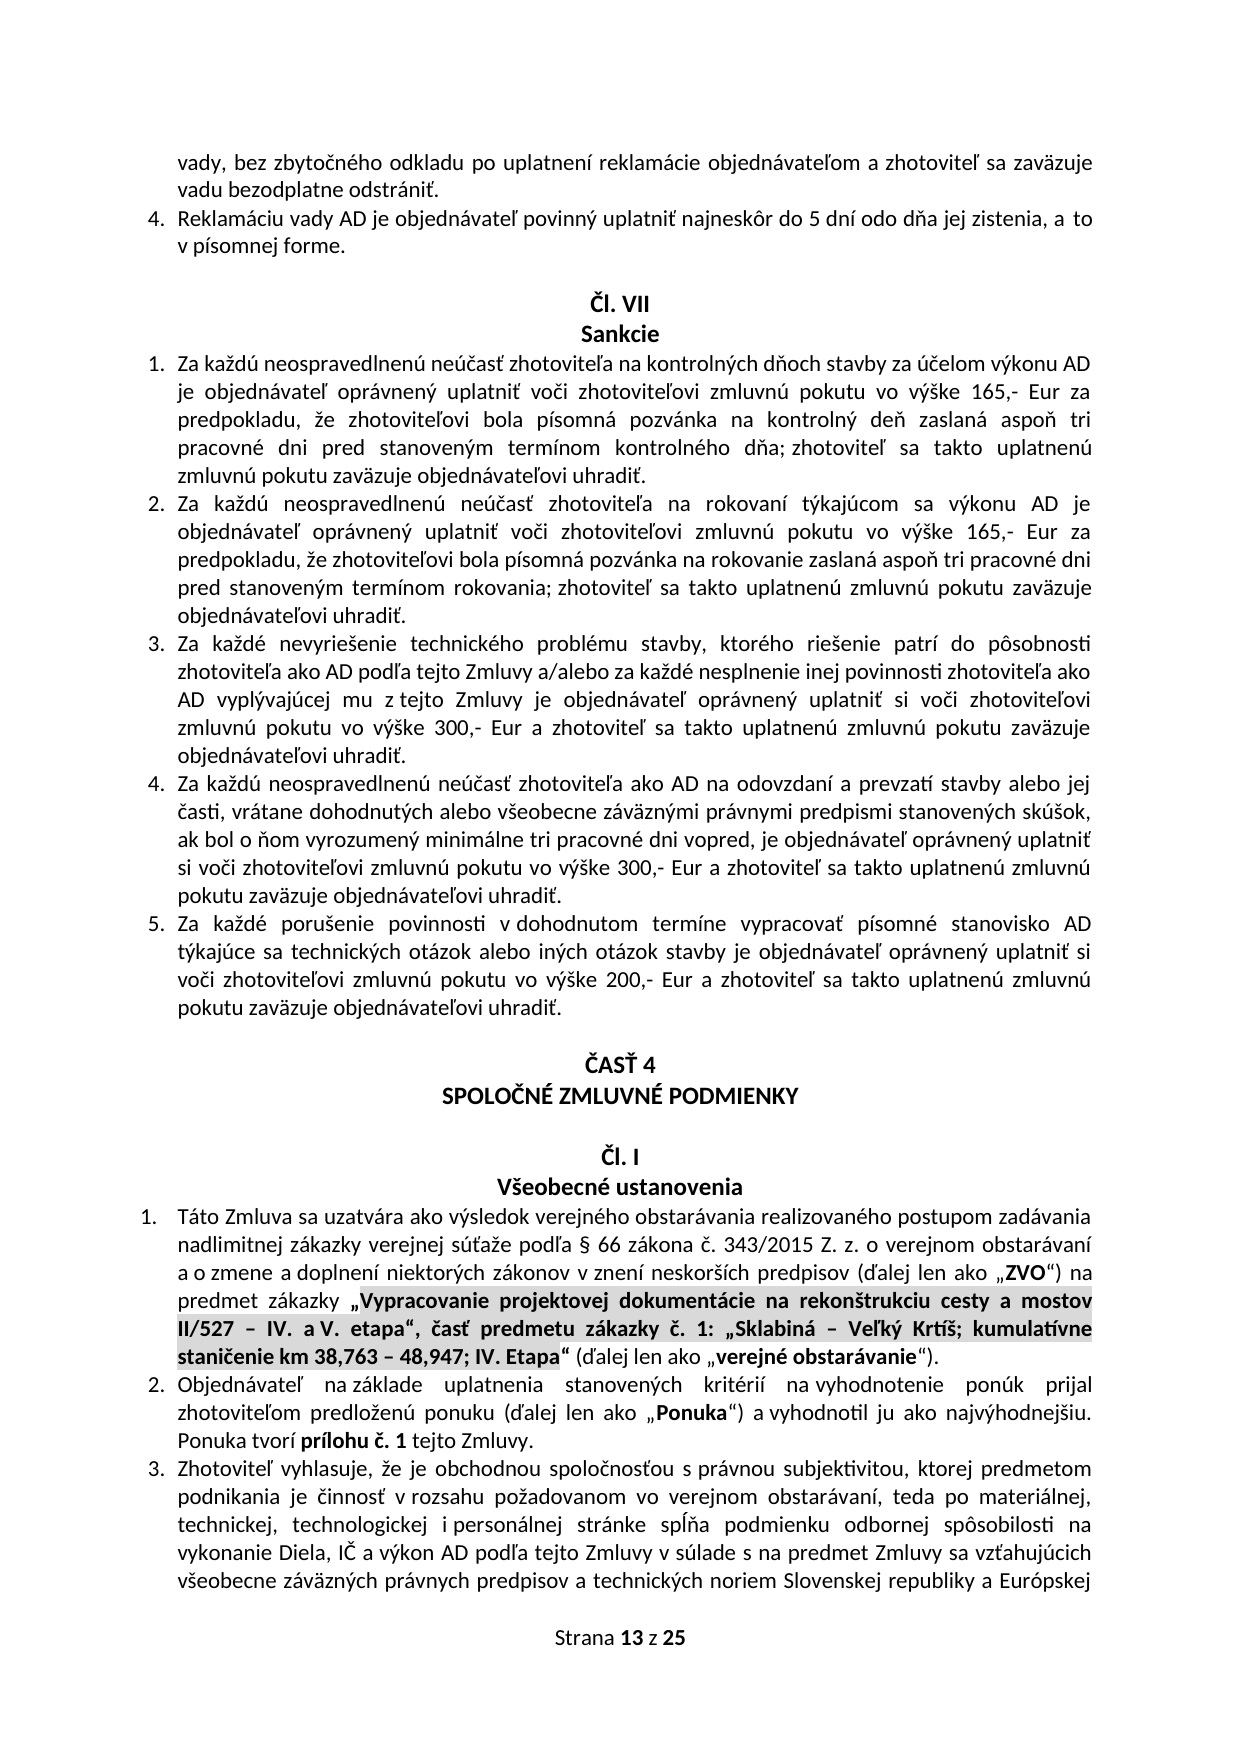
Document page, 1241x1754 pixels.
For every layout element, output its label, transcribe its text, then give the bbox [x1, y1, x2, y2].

list Za každé porušenie povinnosti v dohodnutom termíne vypracovať písomné stanovisko AD týkajúce sa technických otázok alebo iných otázok stavby je objednávateľ oprávnený uplatniť si voči zhotoviteľovi zmluvnú pokutu vo výške 200,- Eur a zhotoviteľ sa takto uplatnenú zmluvnú pokutu zaväzuje objednávateľovi uhradiť. [148, 909, 1093, 1021]
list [148, 1454, 1093, 1594]
text Sankcie [148, 318, 1093, 349]
text Čl. I [148, 1141, 1093, 1171]
text SPOLOČNÉ ZMLUVNÉ PODMIENKY [148, 1080, 1093, 1110]
list Objednávateľ na základe uplatnenia stanovených kritérií na vyhodnotenie ponúk prijal zhotoviteľom predloženú ponuku (ďalej len ako „Ponuka“) a vyhodnotil ju ako najvýhodnejšiu. Ponuka tvorí prílohu č. 1 tejto Zmluvy. [148, 1370, 1093, 1454]
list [148, 148, 1093, 204]
list Za každé nevyriešenie technického problému stavby, ktorého riešenie patrí do pôsobnosti zhotoviteľa ako AD podľa tejto Zmluvy a/alebo za každé nesplnenie inej povinnosti zhotoviteľa ako AD vyplývajúcej mu z tejto Zmluvy je objednávateľ oprávnený uplatniť si voči zhotoviteľovi zmluvnú pokutu vo výške 300,- Eur a zhotoviteľ sa takto uplatnenú zmluvnú pokutu zaväzuje objednávateľovi uhradiť. [148, 629, 1093, 769]
text Čl. VII [148, 288, 1093, 318]
list Za každú neospravedlnenú neúčasť zhotoviteľa na rokovaní týkajúcom sa výkonu AD je objednávateľ oprávnený uplatniť voči zhotoviteľovi zmluvnú pokutu vo výške 165,- Eur za predpokladu, že zhotoviteľovi bola písomná pozvánka na rokovanie zaslaná aspoň tri pracovné dni pred stanoveným termínom rokovania; zhotoviteľ sa takto uplatnenú zmluvnú pokutu zaväzuje objednávateľovi uhradiť. [148, 489, 1093, 629]
list Táto Zmluva sa uzatvára ako výsledok verejného obstarávania realizovaného postupom zadávania nadlimitnej zákazky verejnej súťaže podľa § 66 zákona č. 343/2015 Z. z. o verejnom obstarávaní a o zmene a doplnení niektorých zákonov v znení neskorších predpisov (ďalej len ako „ZVO“) na predmet zákazky „Vypracovanie projektovej dokumentácie na rekonštrukciu cesty a mostov II/527 – IV. a V. etapa“, časť predmetu zákazky č. 1: „Sklabiná – Veľký Krtíš; kumulatívne staničenie km 38,763 – 48,947; IV. Etapa“ (ďalej len ako „verejné obstarávanie“). [140, 1202, 1093, 1370]
list Za každú neospravedlnenú neúčasť zhotoviteľa na kontrolných dňoch stavby za účelom výkonu AD je objednávateľ oprávnený uplatniť voči zhotoviteľovi zmluvnú pokutu vo výške 165,- Eur za predpokladu, že zhotoviteľovi bola písomná pozvánka na kontrolný deň zaslaná aspoň tri pracovné dni pred stanoveným termínom kontrolného dňa; zhotoviteľ sa takto uplatnenú zmluvnú pokutu zaväzuje objednávateľovi uhradiť. [148, 349, 1093, 489]
text ČASŤ 4 [148, 1049, 1093, 1080]
list Reklamáciu vady AD je objednávateľ povinný uplatniť najneskôr do 5 dní odo dňa jej zistenia, a to v písomnej forme. [148, 204, 1093, 260]
text Všeobecné ustanovenia [148, 1171, 1093, 1202]
list Za každú neospravedlnenú neúčasť zhotoviteľa ako AD na odovzdaní a prevzatí stavby alebo jej časti, vrátane dohodnutých alebo všeobecne záväznými právnymi predpismi stanovených skúšok, ak bol o ňom vyrozumený minimálne tri pracovné dni vopred, je objednávateľ oprávnený uplatniť si voči zhotoviteľovi zmluvnú pokutu vo výške 300,- Eur a zhotoviteľ sa takto uplatnenú zmluvnú pokutu zaväzuje objednávateľovi uhradiť. [148, 769, 1093, 909]
